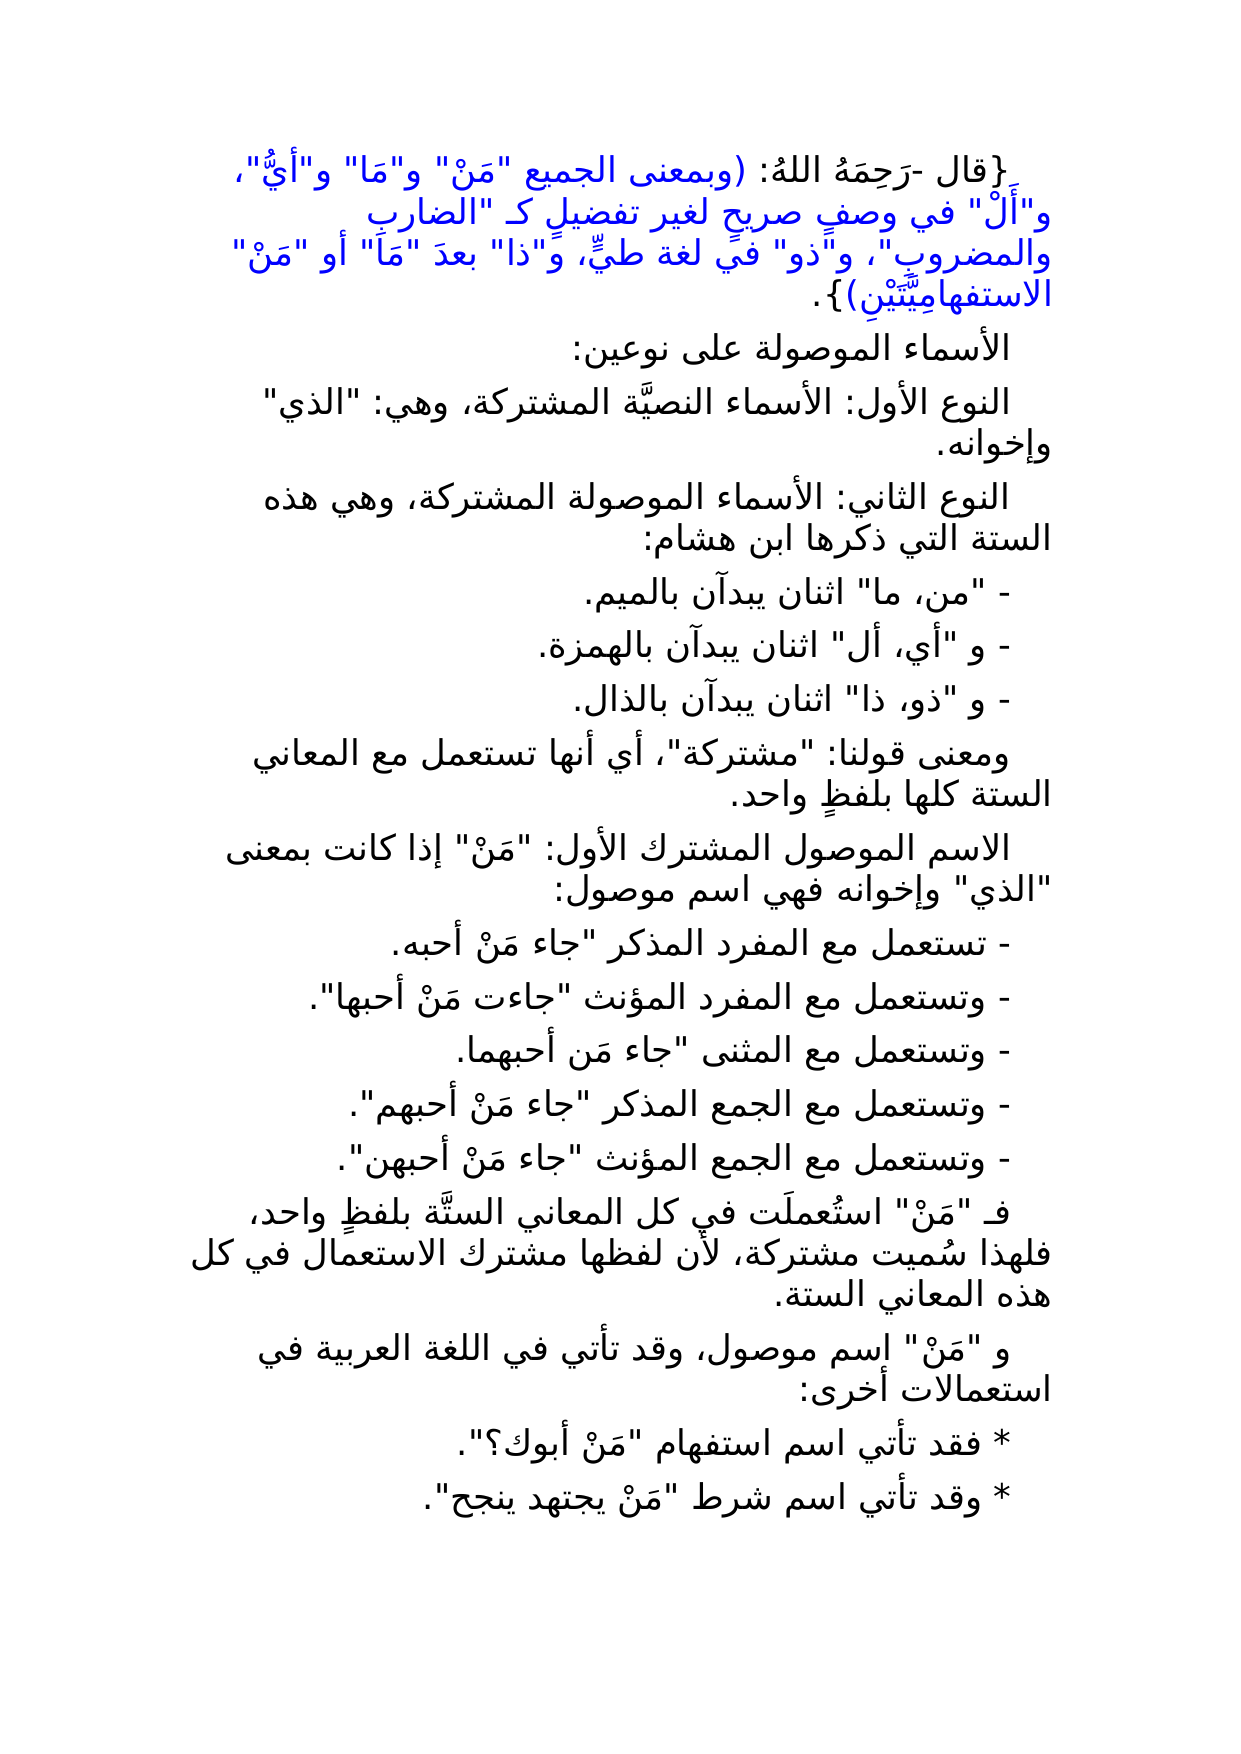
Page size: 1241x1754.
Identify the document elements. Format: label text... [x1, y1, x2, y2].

text {قال -رَحِمَهُ اللهُ: (وبمعنى الجميع "مَنْ" و"مَا" و"أيُّ"، و"أَلْ" في وصفٍ صريحٍ لغير تفضيلٍ كـ "الضاربِ والمضروبِ"، و"ذو" في لغة طيٍّ، و"ذا" بعدَ "مَا" أو "مَنْ" الاستفهامِيَّتَيْنِ)}. [187, 150, 1053, 315]
text - و "أي، أل" اثنان يبدآن بالهمزة. [187, 625, 1053, 666]
text - تستعمل مع المفرد المذكر "جاء مَنْ أحبه. [187, 922, 1053, 964]
text - وتستعمل مع المثنى "جاء مَن أحبهما. [187, 1030, 1053, 1071]
text النوع الأول: الأسماء النصيَّة المشتركة، وهي: "الذي" وإخوانه. [187, 381, 1053, 464]
text - وتستعمل مع الجمع المذكر "جاء مَنْ أحبهم". [187, 1084, 1053, 1125]
text - و "ذو، ذا" اثنان يبدآن بالذال. [187, 679, 1053, 720]
text * وقد تأتي اسم شرط "مَنْ يجتهد ينجح". [187, 1476, 1053, 1517]
text - وتستعمل مع المفرد المؤنث "جاءت مَنْ أحبها". [187, 976, 1053, 1017]
text * فقد تأتي اسم استفهام "مَنْ أبوك؟". [187, 1422, 1053, 1464]
text - "من، ما" اثنان يبدآن بالميم. [187, 571, 1053, 612]
text الأسماء الموصولة على نوعين: [187, 327, 1053, 369]
text و "مَنْ" اسم موصول، وقد تأتي في اللغة العربية في استعمالات أخرى: [187, 1327, 1053, 1410]
text ومعنى قولنا: "مشتركة"، أي أنها تستعمل مع المعاني الستة كلها بلفظٍ واحد. [187, 732, 1053, 815]
text النوع الثاني: الأسماء الموصولة المشتركة، وهي هذه الستة التي ذكرها ابن هشام: [187, 476, 1053, 559]
text الاسم الموصول المشترك الأول: "مَنْ" إذا كانت بمعنى "الذي" وإخوانه فهي اسم موصول: [187, 827, 1053, 910]
text فـ "مَنْ" استُعملَت في كل المعاني الستَّة بلفظٍ واحد، فلهذا سُميت مشتركة، لأن لفظها مشترك الاستعمال في كل هذه المعاني الستة. [187, 1191, 1053, 1315]
text - وتستعمل مع الجمع المؤنث "جاء مَنْ أحبهن". [187, 1137, 1053, 1179]
